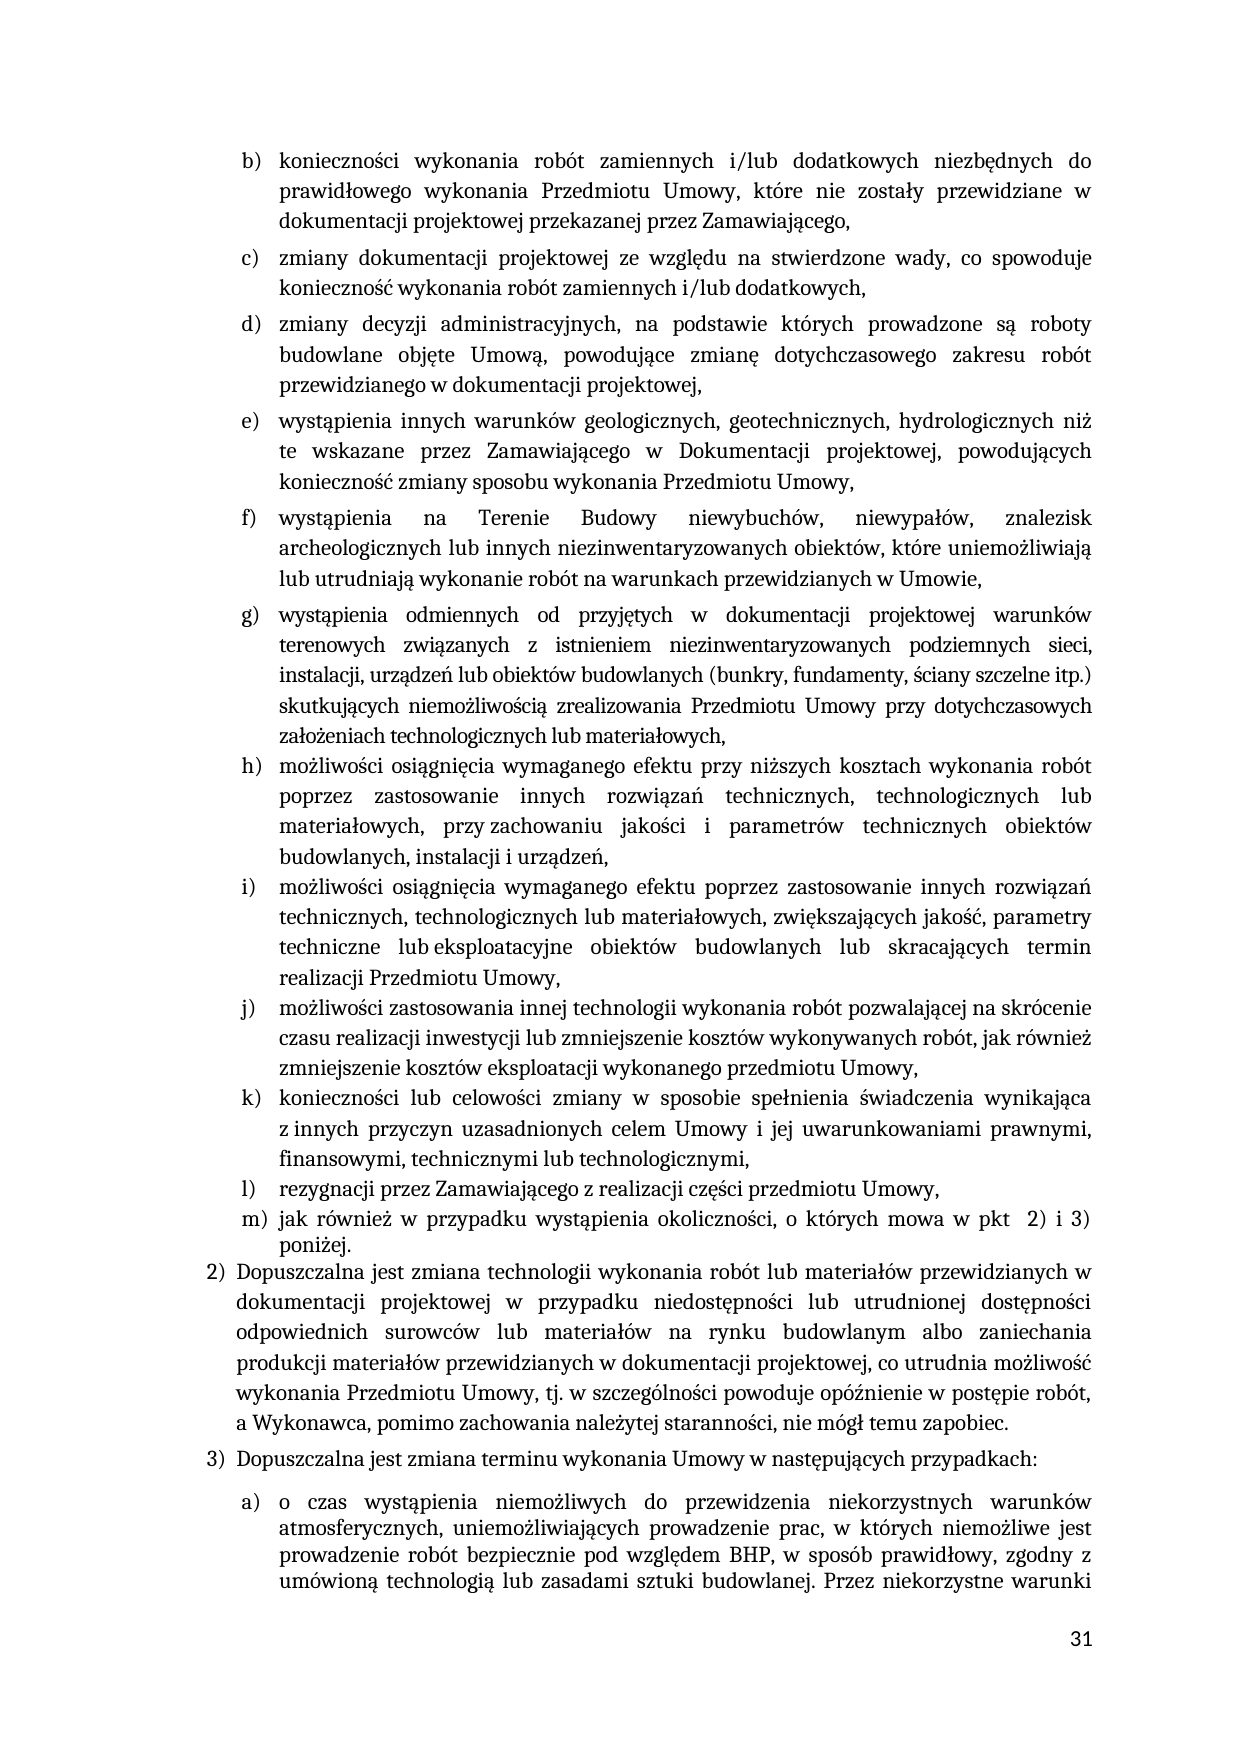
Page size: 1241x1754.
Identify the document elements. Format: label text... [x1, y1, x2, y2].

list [241, 1489, 1093, 1594]
list możliwości osiągnięcia wymaganego efektu przy niższych kosztach wykonania robót poprzez zastosowanie innych rozwiązań technicznych, technologicznych lub materiałowych, przy zachowaniu jakości i parametrów technicznych obiektów budowlanych, instalacji i urządzeń, [241, 753, 1093, 870]
list wystąpienia na Terenie Budowy niewybuchów, niewypałów, znalezisk archeologicznych lub innych niezinwentaryzowanych obiektów, które uniemożliwiają lub utrudniają wykonanie robót na warunkach przewidzianych w Umowie, [241, 505, 1093, 592]
list możliwości osiągnięcia wymaganego efektu poprzez zastosowanie innych rozwiązań technicznych, technologicznych lub materiałowych, zwiększających jakość, parametry techniczne lub eksploatacyjne obiektów budowlanych lub skracających termin realizacji Przedmiotu Umowy, [241, 874, 1093, 991]
list konieczności wykonania robót zamiennych i/lub dodatkowych niezbędnych do prawidłowego wykonania Przedmiotu Umowy, które nie zostały przewidziane w dokumentacji projektowej przekazanej przez Zamawiającego, [241, 148, 1093, 234]
list konieczności lub celowości zmiany w sposobie spełnienia świadczenia wynikająca z innych przyczyn uzasadnionych celem Umowy i jej uwarunkowaniami prawnymi, finansowymi, technicznymi lub technologicznymi, [241, 1085, 1093, 1172]
list zmiany decyzji administracyjnych, na podstawie których prowadzone są roboty budowlane objęte Umową, powodujące zmianę dotychczasowego zakresu robót przewidzianego w dokumentacji projektowej, [241, 311, 1093, 398]
list zmiany dokumentacji projektowej ze względu na stwierdzone wady, co spowoduje konieczność wykonania robót zamiennych i/lub dodatkowych, [241, 244, 1093, 301]
list Dopuszczalna jest zmiana terminu wykonania Umowy w następujących przypadkach: [207, 1446, 1093, 1472]
list możliwości zastosowania innej technologii wykonania robót pozwalającej na skrócenie czasu realizacji inwestycji lub zmniejszenie kosztów wykonywanych robót, jak również zmniejszenie kosztów eksploatacji wykonanego przedmiotu Umowy, [241, 994, 1093, 1081]
list jak również w przypadku wystąpienia okoliczności, o których mowa w pkt 2) i 3) poniżej. [241, 1206, 1093, 1259]
list wystąpienia odmiennych od przyjętych w dokumentacji projektowej warunków terenowych związanych z istnieniem niezinwentaryzowanych podziemnych sieci, instalacji, urządzeń lub obiektów budowlanych (bunkry, fundamenty, ściany szczelne itp.) skutkujących niemożliwością zrealizowania Przedmiotu Umowy przy dotychczasowych założeniach technologicznych lub materiałowych, [241, 602, 1093, 749]
list wystąpienia innych warunków geologicznych, geotechnicznych, hydrologicznych niż te wskazane przez Zamawiającego w Dokumentacji projektowej, powodujących konieczność zmiany sposobu wykonania Przedmiotu Umowy, [241, 408, 1093, 495]
list Dopuszczalna jest zmiana technologii wykonania robót lub materiałów przewidzianych w dokumentacji projektowej w przypadku niedostępności lub utrudnionej dostępności odpowiednich surowców lub materiałów na rynku budowlanym albo zaniechania produkcji materiałów przewidzianych w dokumentacji projektowej, co utrudnia możliwość wykonania Przedmiotu Umowy, tj. w szczególności powoduje opóźnienie w postępie robót, a Wykonawca, pomimo zachowania należytej staranności, nie mógł temu zapobiec. [207, 1259, 1093, 1436]
list rezygnacji przez Zamawiającego z realizacji części przedmiotu Umowy, [241, 1176, 1093, 1202]
